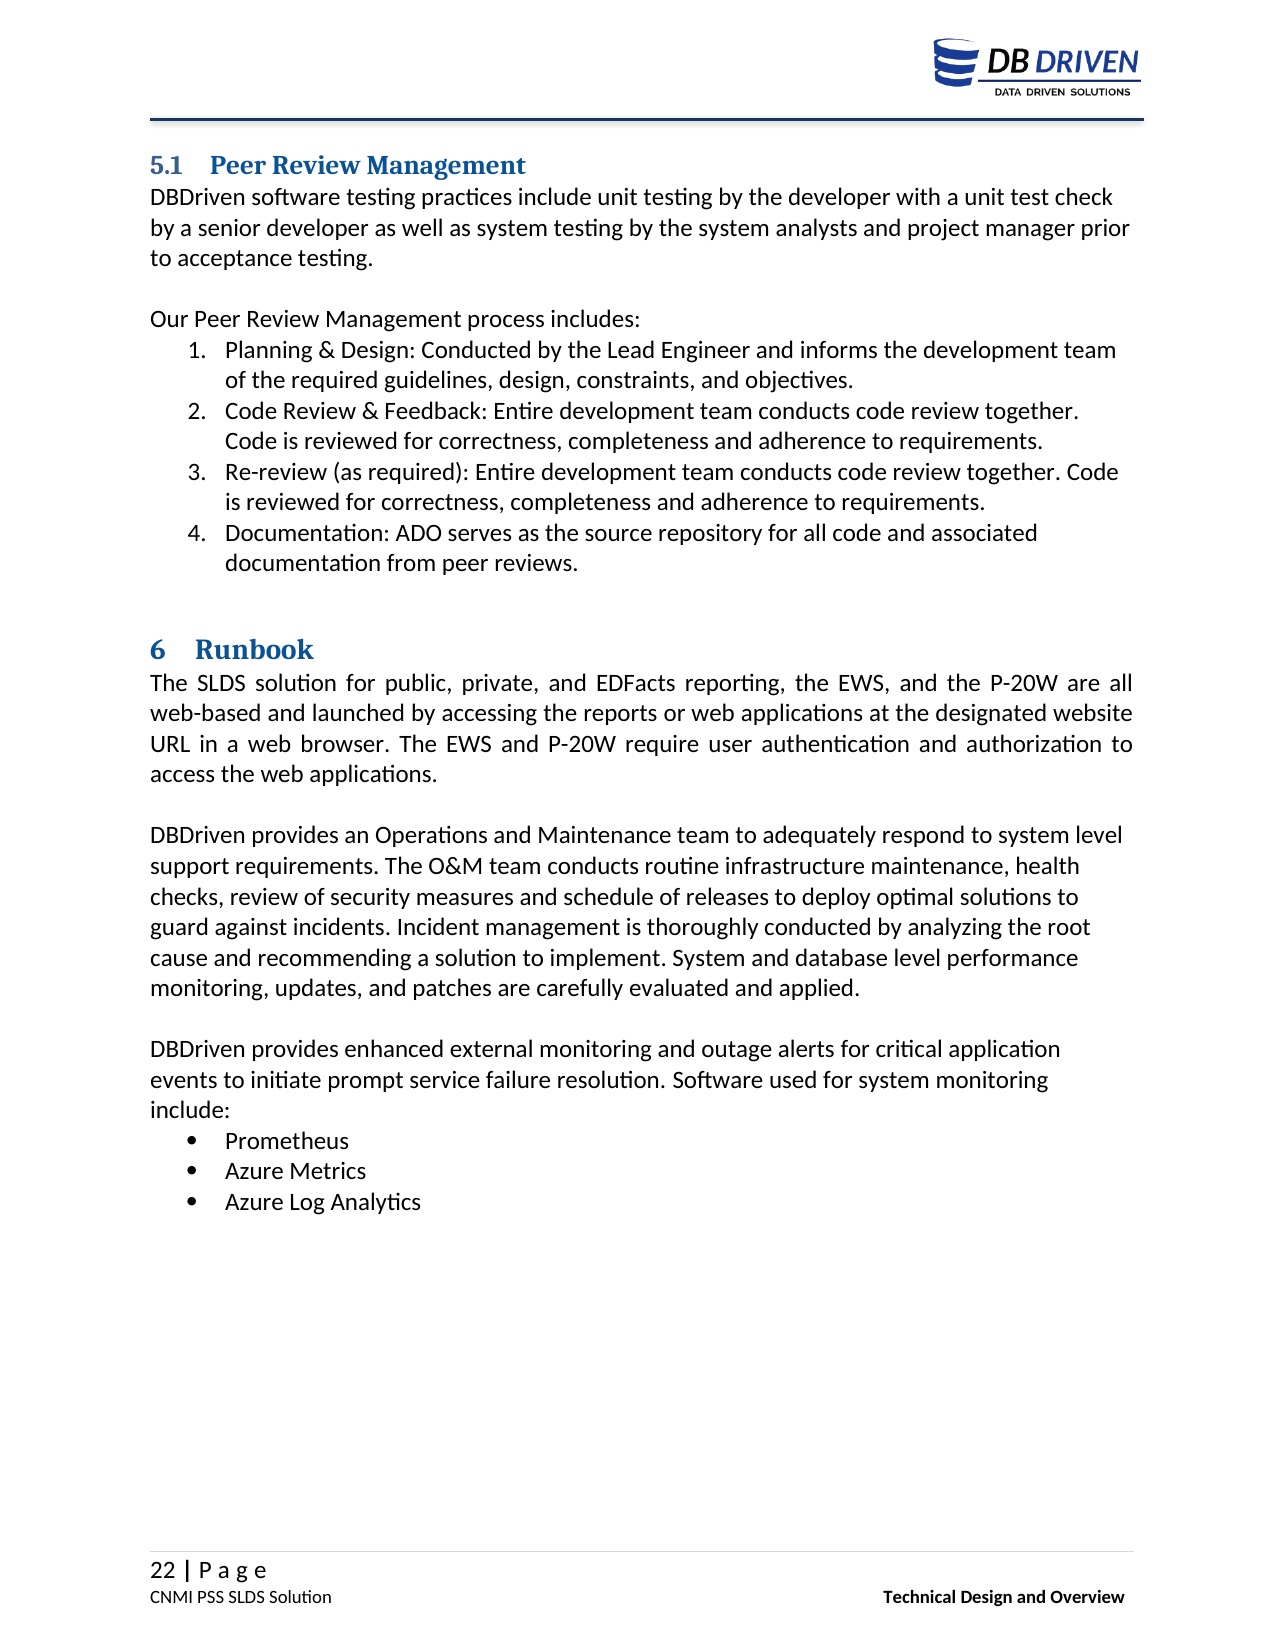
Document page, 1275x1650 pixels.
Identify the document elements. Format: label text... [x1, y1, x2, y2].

list Documentation: ADO serves as the source repository for all code and associated documentation from peer reviews. [187, 517, 1134, 578]
subtitle Peer Review Management [150, 150, 1134, 181]
list Prometheus [187, 1125, 1134, 1155]
text Our Peer Review Management process includes: [150, 303, 1134, 334]
text The SLDS solution for public, private, and EDFacts reporting, the EWS, and the P-20W are all web-based and launched by accessing the reports or web applications at the designated website URL in a web browser. The EWS and P-20W require user authentication and authorization to access the web applications. [150, 667, 1134, 789]
subtitle Runbook [150, 633, 1134, 667]
list Azure Metrics [187, 1155, 1134, 1186]
text DBDriven software testing practices include unit testing by the developer with a unit test check by a senior developer as well as system testing by the system analysts and project manager prior to acceptance testing. [150, 181, 1134, 273]
text DBDriven provides an Operations and Maintenance team to adequately respond to system level support requirements. The O&M team conducts routine infrastructure maintenance, health checks, review of security measures and schedule of releases to deploy optimal solutions to guard against incidents. Incident management is thoroughly conducted by analyzing the root cause and recommending a solution to implement. System and database level performance monitoring, updates, and patches are carefully evaluated and applied. [150, 819, 1134, 1003]
list Planning & Design: Conducted by the Lead Engineer and informs the development team of the required guidelines, design, constraints, and objectives. [187, 334, 1134, 395]
list Re-review (as required): Entire development team conducts code review together. Code is reviewed for correctness, completeness and adherence to requirements. [187, 456, 1134, 517]
list Code Review & Feedback: Entire development team conducts code review together. Code is reviewed for correctness, completeness and adherence to requirements. [187, 395, 1134, 456]
text DBDriven provides enhanced external monitoring and outage alerts for critical application events to initiate prompt service failure resolution. Software used for system monitoring include: [150, 1033, 1134, 1125]
list Azure Log Analytics [187, 1186, 1134, 1216]
picture [932, 38, 1142, 96]
